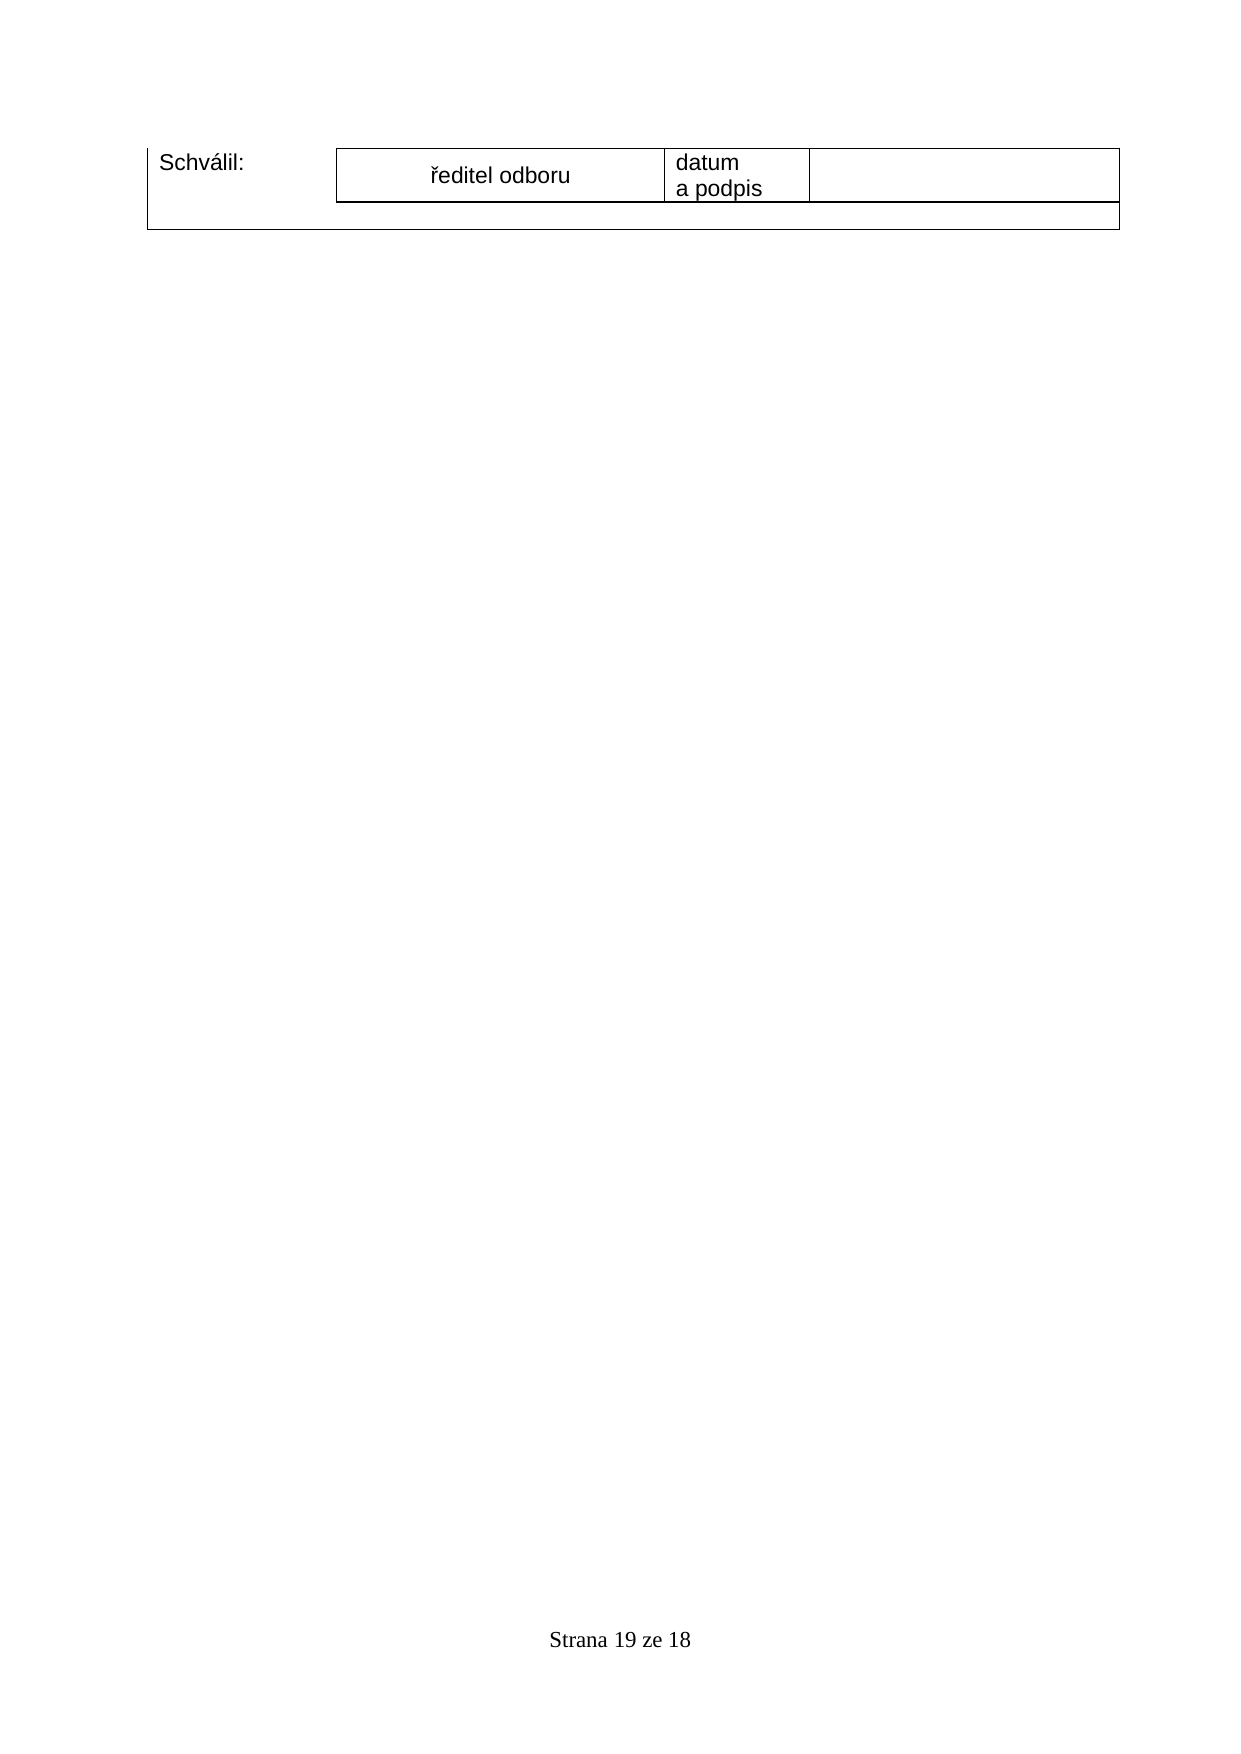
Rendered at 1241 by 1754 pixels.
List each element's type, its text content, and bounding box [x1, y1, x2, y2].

table_cell [664, 203, 809, 229]
table_cell [810, 203, 1119, 229]
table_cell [810, 149, 1119, 201]
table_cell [337, 149, 664, 201]
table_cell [665, 149, 809, 201]
table_cell [337, 203, 664, 229]
table_cell Schválil: [148, 148, 336, 201]
table_cell [148, 201, 337, 229]
